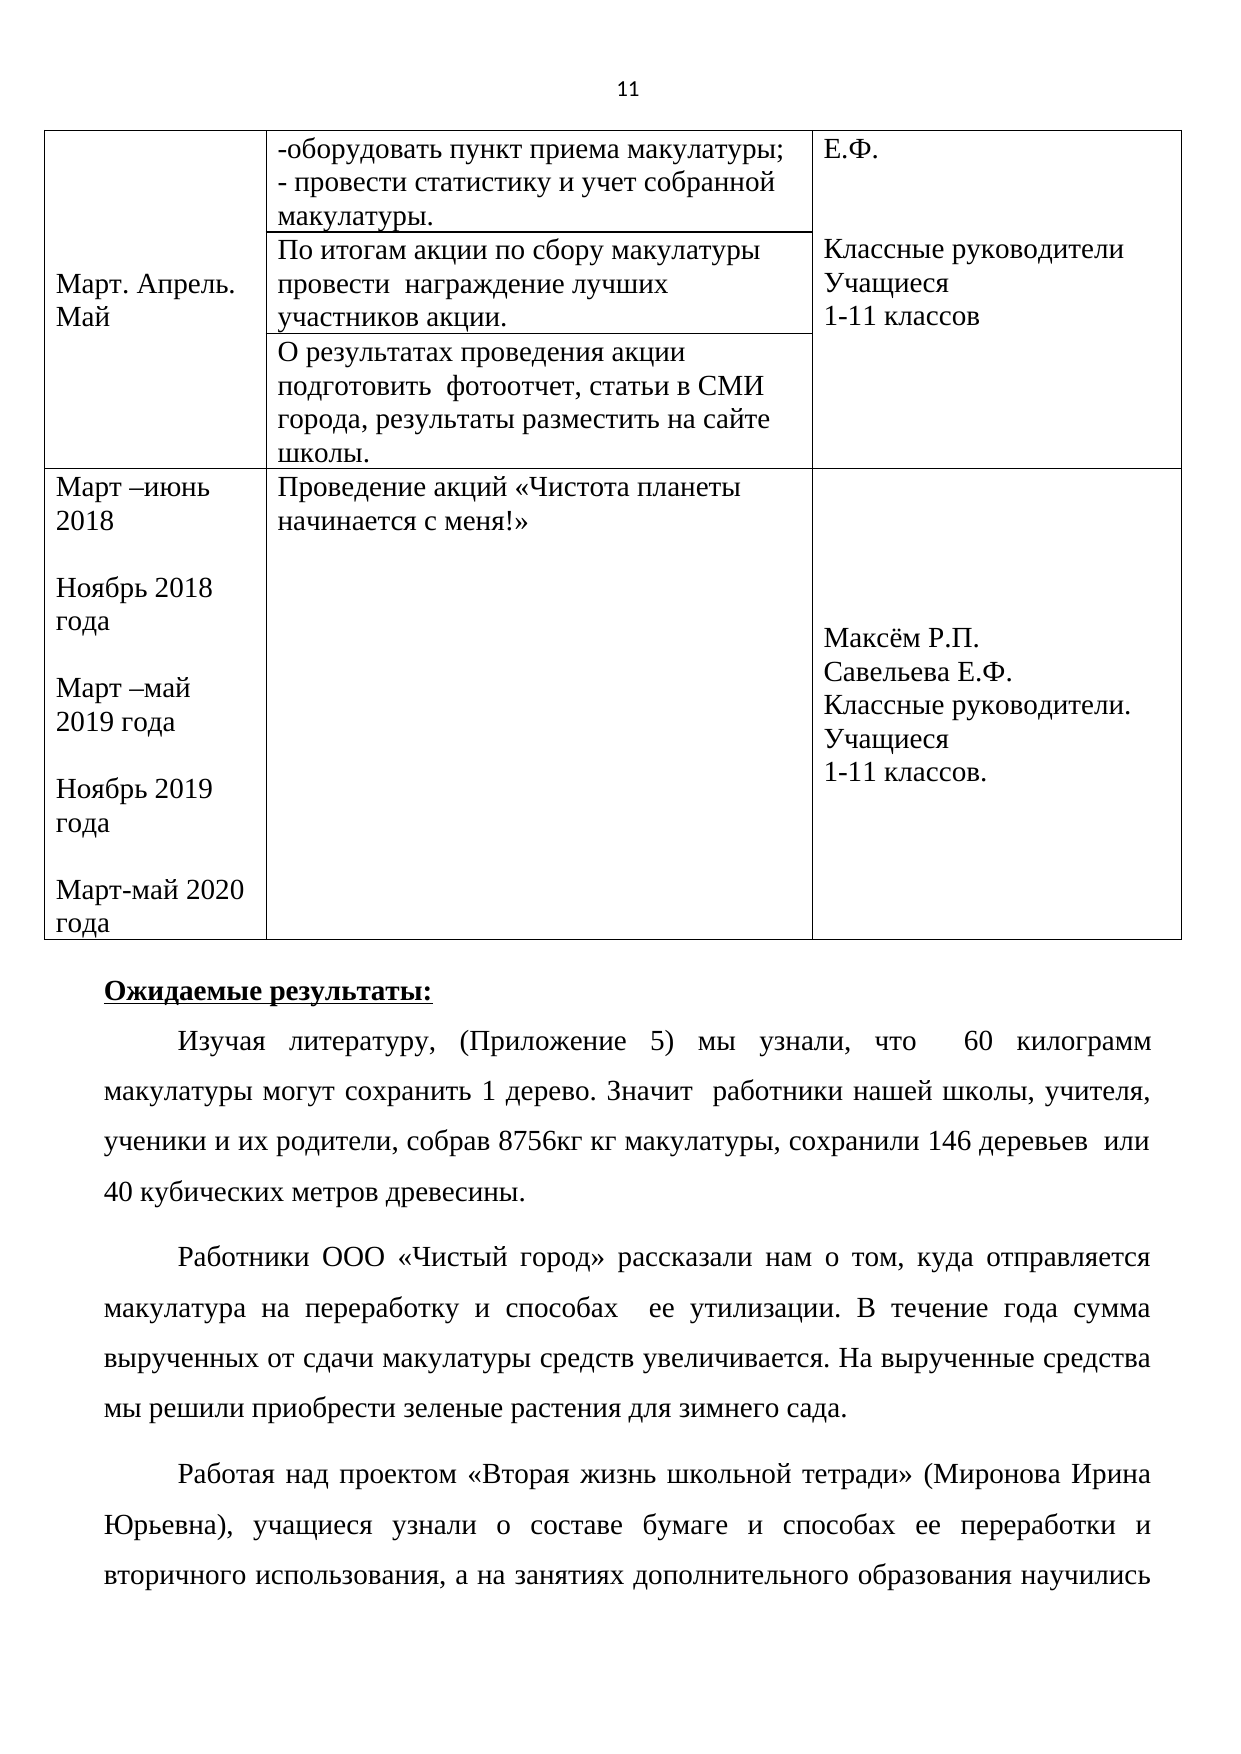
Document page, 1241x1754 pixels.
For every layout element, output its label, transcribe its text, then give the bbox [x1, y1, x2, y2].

table_cell Максём Р.П. Савельева Е.Ф. Классные руководители. Учащиеся 1-11 классов. [813, 469, 1181, 939]
table_cell Проведение акций «Чистота планеты начинается с меня!» [267, 469, 812, 939]
table_cell Март. Апрель. Май [45, 131, 266, 468]
text Работники ООО «Чистый город» рассказали нам о том, куда отправляется макулатура на переработку и способах ее утилизации. В течение года сумма вырученных от сдачи макулатуры средств увеличивается. На вырученные средства мы решили приобрести зеленые растения для зимнего сада. [103, 1239, 1152, 1424]
table_cell -оборудовать пункт приема макулатуры; - провести статистику и учет собранной макулатуры. [267, 131, 812, 231]
table_cell О результатах проведения акции подготовить фотоотчет, статьи в СМИ города, результаты разместить на сайте школы. [267, 334, 812, 468]
text Ожидаемые результаты: [103, 973, 1152, 1007]
text Изучая литературу, (Приложение 5) мы узнали, что 60 килограмм макулатуры могут сохранить 1 дерево. Значит работники нашей школы, учителя, ученики и их родители, собрав 8756кг кг макулатуры, сохранили 146 деревьев или 40 кубических метров древесины. [103, 1023, 1152, 1207]
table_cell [813, 131, 1181, 468]
table_cell По итогам акции по сбору макулатуры провести награждение лучших участников акции. [267, 233, 812, 333]
table_cell Март –июнь 2018 Ноябрь 2018 года Март –май 2019 года Ноябрь 2019 года Март-май 2020 года [45, 469, 266, 939]
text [103, 1456, 1152, 1591]
